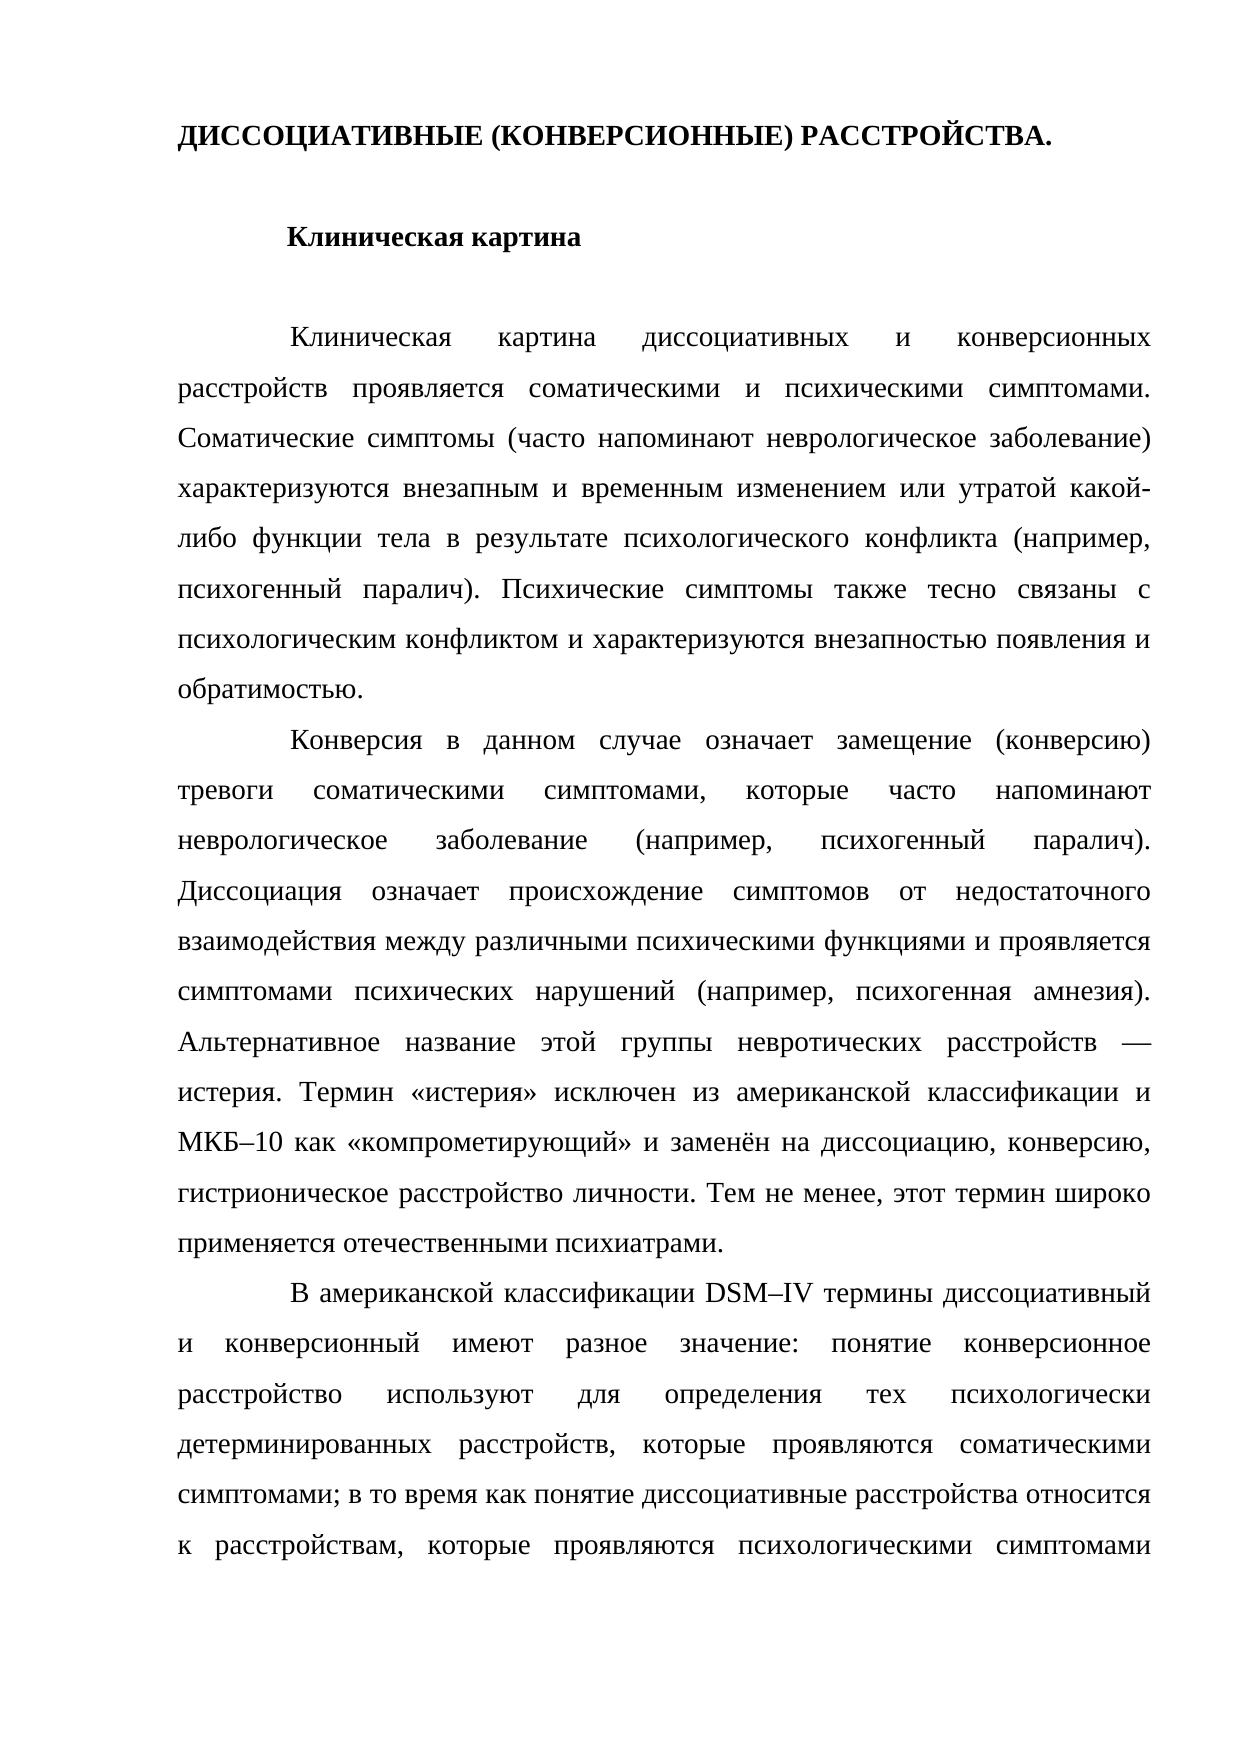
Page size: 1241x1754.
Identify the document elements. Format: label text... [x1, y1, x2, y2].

text ДИССОЦИАТИВНЫЕ (КОНВЕРСИОННЫЕ) РАССТРОЙСТВА. [177, 118, 1152, 152]
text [177, 1275, 1152, 1560]
text Клиническая картина [177, 219, 1152, 252]
text Конверсия в данном случае означает замещение (конверсию) тревоги соматическими симптомами, которые часто напоминают неврологическое заболевание (например, психогенный паралич). Диссоциация означает происхождение симптомов от недостаточного взаимодействия между различными психическими функциями и проявляется симптомами психических нарушений (например, психогенная амнезия). Альтернативное название этой группы невротических расстройств — истерия. Термин «истерия» исключен из американской классификации и МКБ–10 как «компрометирующий» и заменён на диссоциацию, конверсию, гистрионическое расстройство личности. Тем не менее, этот термин широко применяется отечественными психиатрами. [177, 722, 1152, 1258]
text Клиническая картина диссоциативных и конверсионных расстройств проявляется соматическими и психическими симптомами. Соматические симптомы (часто напоминают неврологическое заболевание) характеризуются внезапным и временным изменением или утратой какой-либо функции тела в результате психологического конфликта (например, психогенный паралич). Психические симптомы также тесно связаны с психологическим конфликтом и характеризуются внезапностью появления и обратимостью. [177, 319, 1152, 705]
